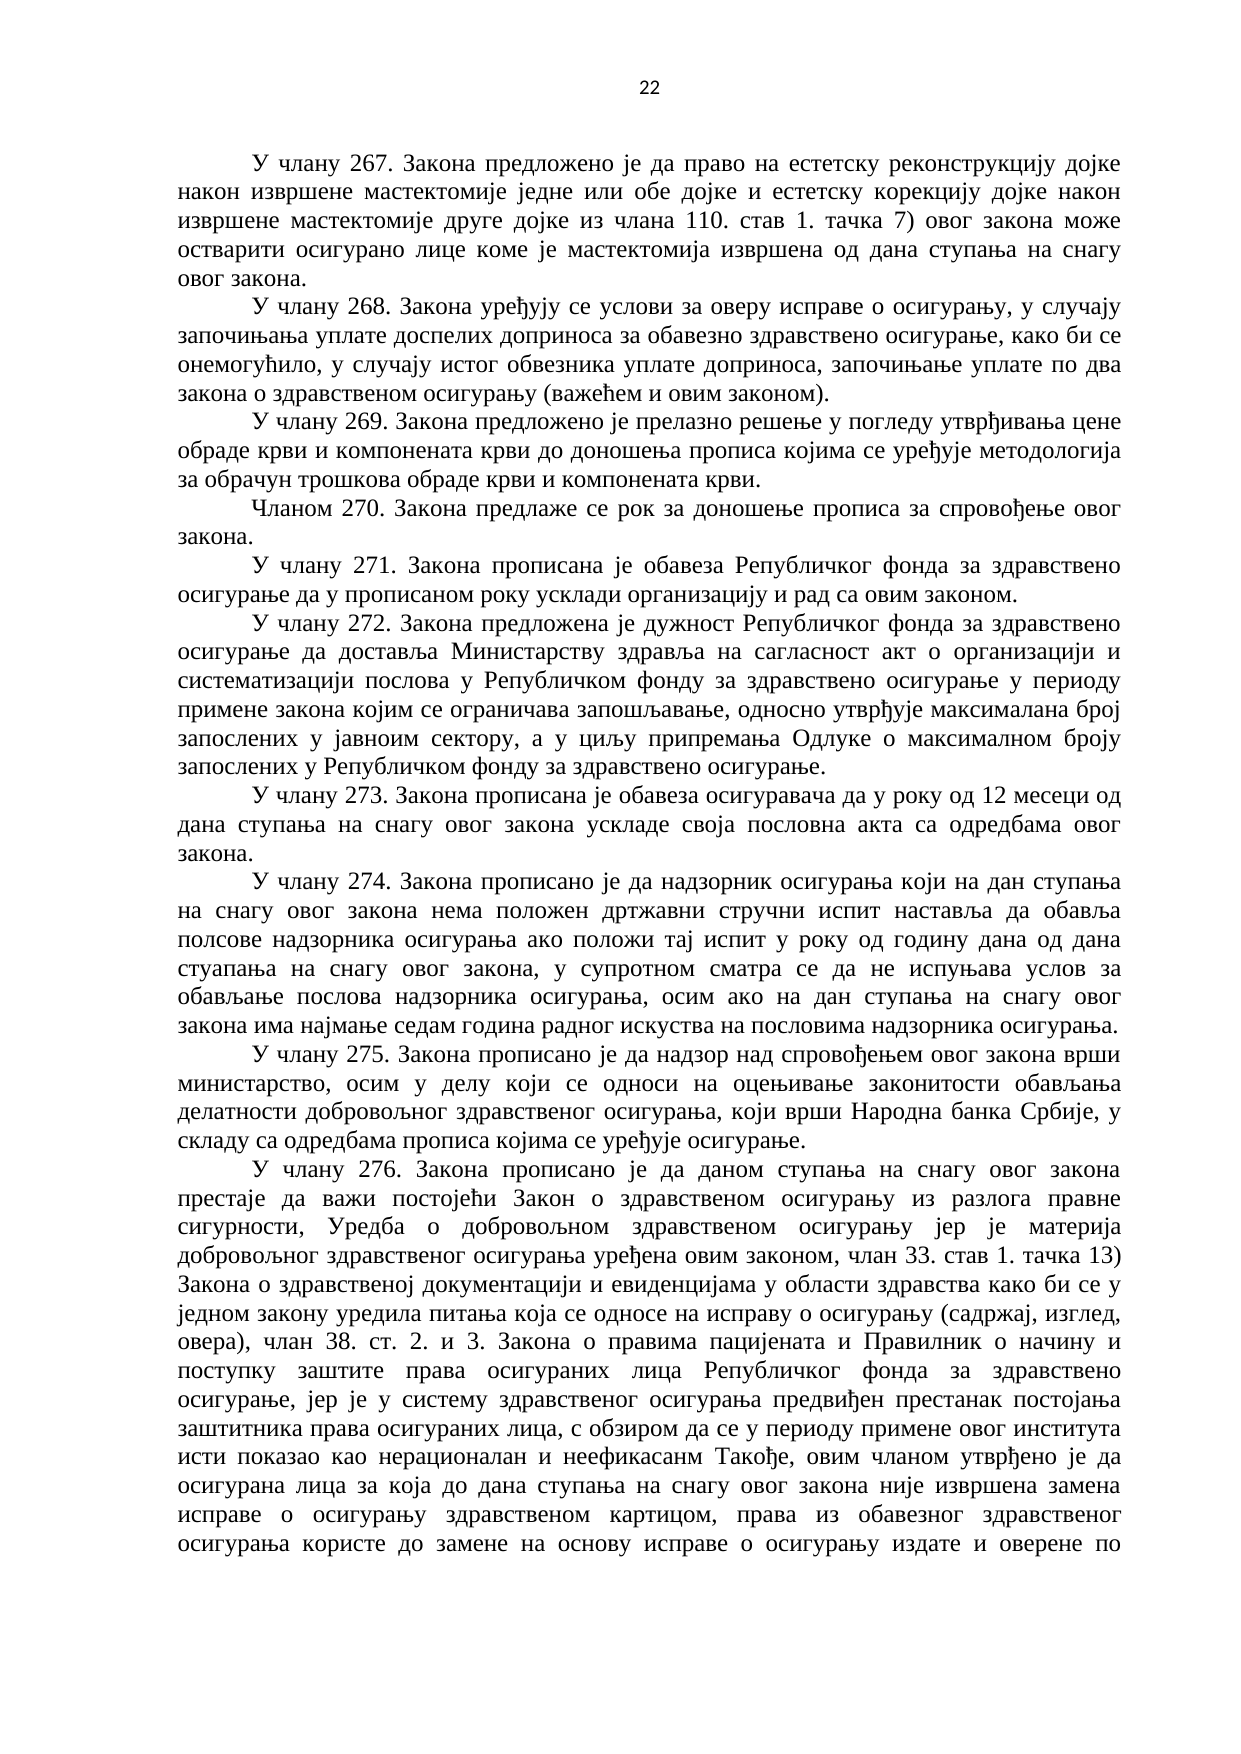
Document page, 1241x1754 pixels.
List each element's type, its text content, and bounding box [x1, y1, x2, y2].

text Чланом 270. Закона предлаже се рок за доношење прописа за спровођење овог закона. [177, 493, 1122, 550]
text У члану 272. Закона предложена је дужност Републичког фонда за здравствено осигурање да доставља Министарству здравља на сагласност акт о организацији и систематизацији послова у Републичком фонду за здравствено осигурање у периоду примене закона којим се ограничава запошљавање, односно утврђује максималана број запослених у јавноим сектору, а у циљу припремања Одлуке о максималном броју запослених у Републичком фонду за здравствено осигурање. [177, 608, 1122, 780]
text У члану 269. Закона предложено је прелазно решење у погледу утврђивања цене обраде крви и компонената крви до доношења прописа којима се уређује методологија за обрачун трошкова обраде крви и компонената крви. [177, 406, 1122, 493]
text У члану 271. Закона прописана је обавеза Републичког фонда за здравствено осигурање да у прописаном року усклади организацију и рад са овим законом. [177, 550, 1122, 608]
text У члану 274. Закона прописано је да надзорник осигурања који на дан ступања на снагу овог закона нема положен дртжавни стручни испит наставља да обавља полсове надзорника осигурања ако положи тај испит у року од годину дана од дана стуапања на снагу овог закона, у супротном сматра се да не испуњава услов за обављање послова надзорника осигурања, осим ако на дан ступања на снагу овог закона има најмање седам година радног искуства на пословима надзорника осигурања. [177, 866, 1122, 1039]
text У члану 268. Закона уређују се услови за оверу исправе о осигурању, у случају започињања уплате доспелих доприноса за обавезно здравствено осигурање, како би се онемогућило, у случају истог обвезника уплате доприноса, започињање уплате по два закона о здравственом осигурању (важећем и овим законом). [177, 291, 1122, 406]
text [177, 1154, 1122, 1556]
text У члану 273. Закона прописана је обавеза осигуравача да у року од 12 месеци од дана ступања на снагу овог закона ускладе своја пословна акта са одредбама овог закона. [177, 780, 1122, 866]
text У члану 275. Закона прописано је да надзор над спровођењем овог закона врши министарство, осим у делу који се односи на оцењивање законитости обављања делатности добровољног здравственог осигурања, који врши Народна банка Србије, у складу са одредбама прописа којима се уређује осигурање. [177, 1039, 1122, 1154]
text У члану 267. Закона предложено је да право на естетску реконструкцију дојке након извршене мастектомије једне или обе дојке и естетску корекцију дојке након извршене мастектомије друге дојке из члана 110. став 1. тачка 7) овог закона може остварити осигурано лице коме је мастектомија извршена од дана ступања на снагу овог закона. [177, 148, 1122, 291]
